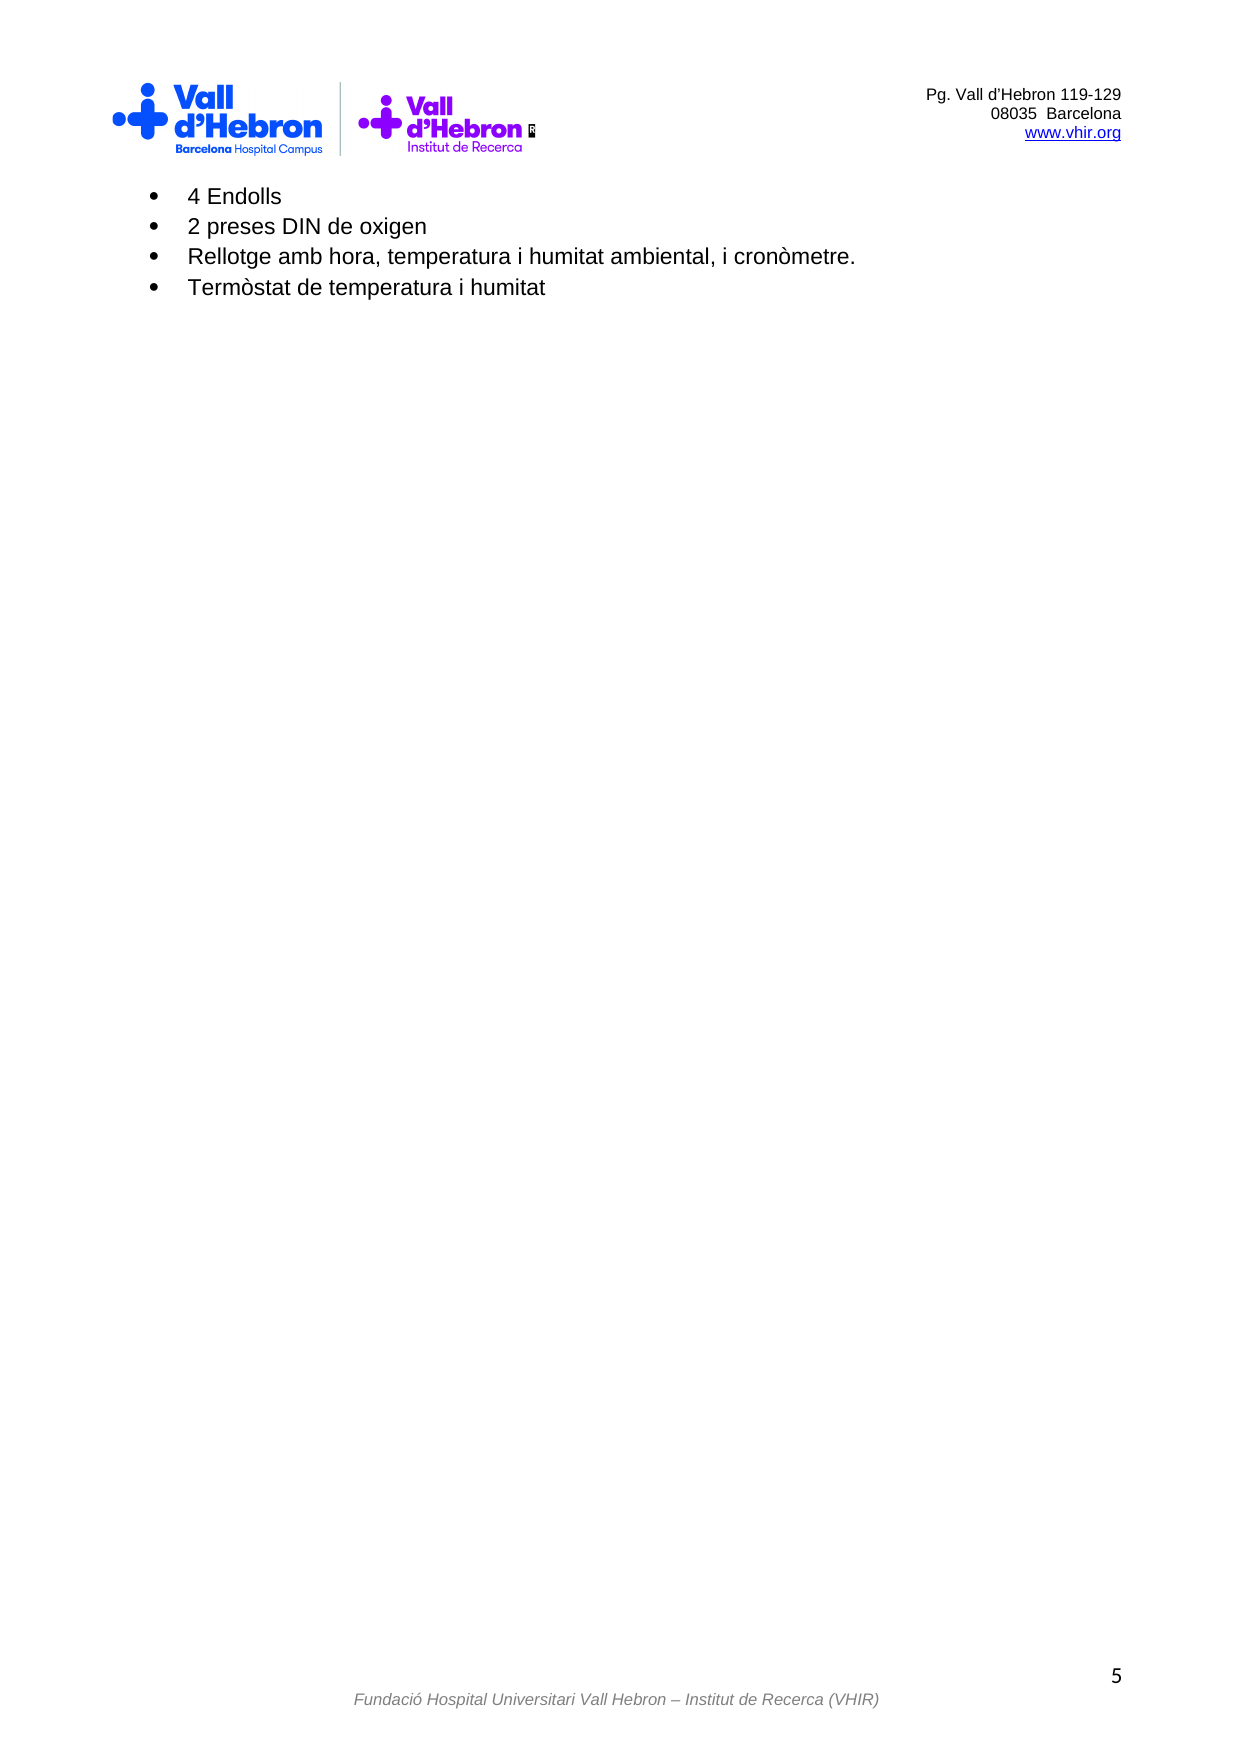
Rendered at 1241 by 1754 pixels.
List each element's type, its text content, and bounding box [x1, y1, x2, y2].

list 2 preses DIN de oxigen [150, 213, 1122, 239]
list Termòstat de temperatura i humitat [150, 273, 1122, 300]
list 4 Endolls [150, 118, 1122, 209]
picture [112, 82, 536, 156]
list Rellotge amb hora, temperatura i humitat ambiental, i cronòmetre. [150, 243, 1122, 269]
